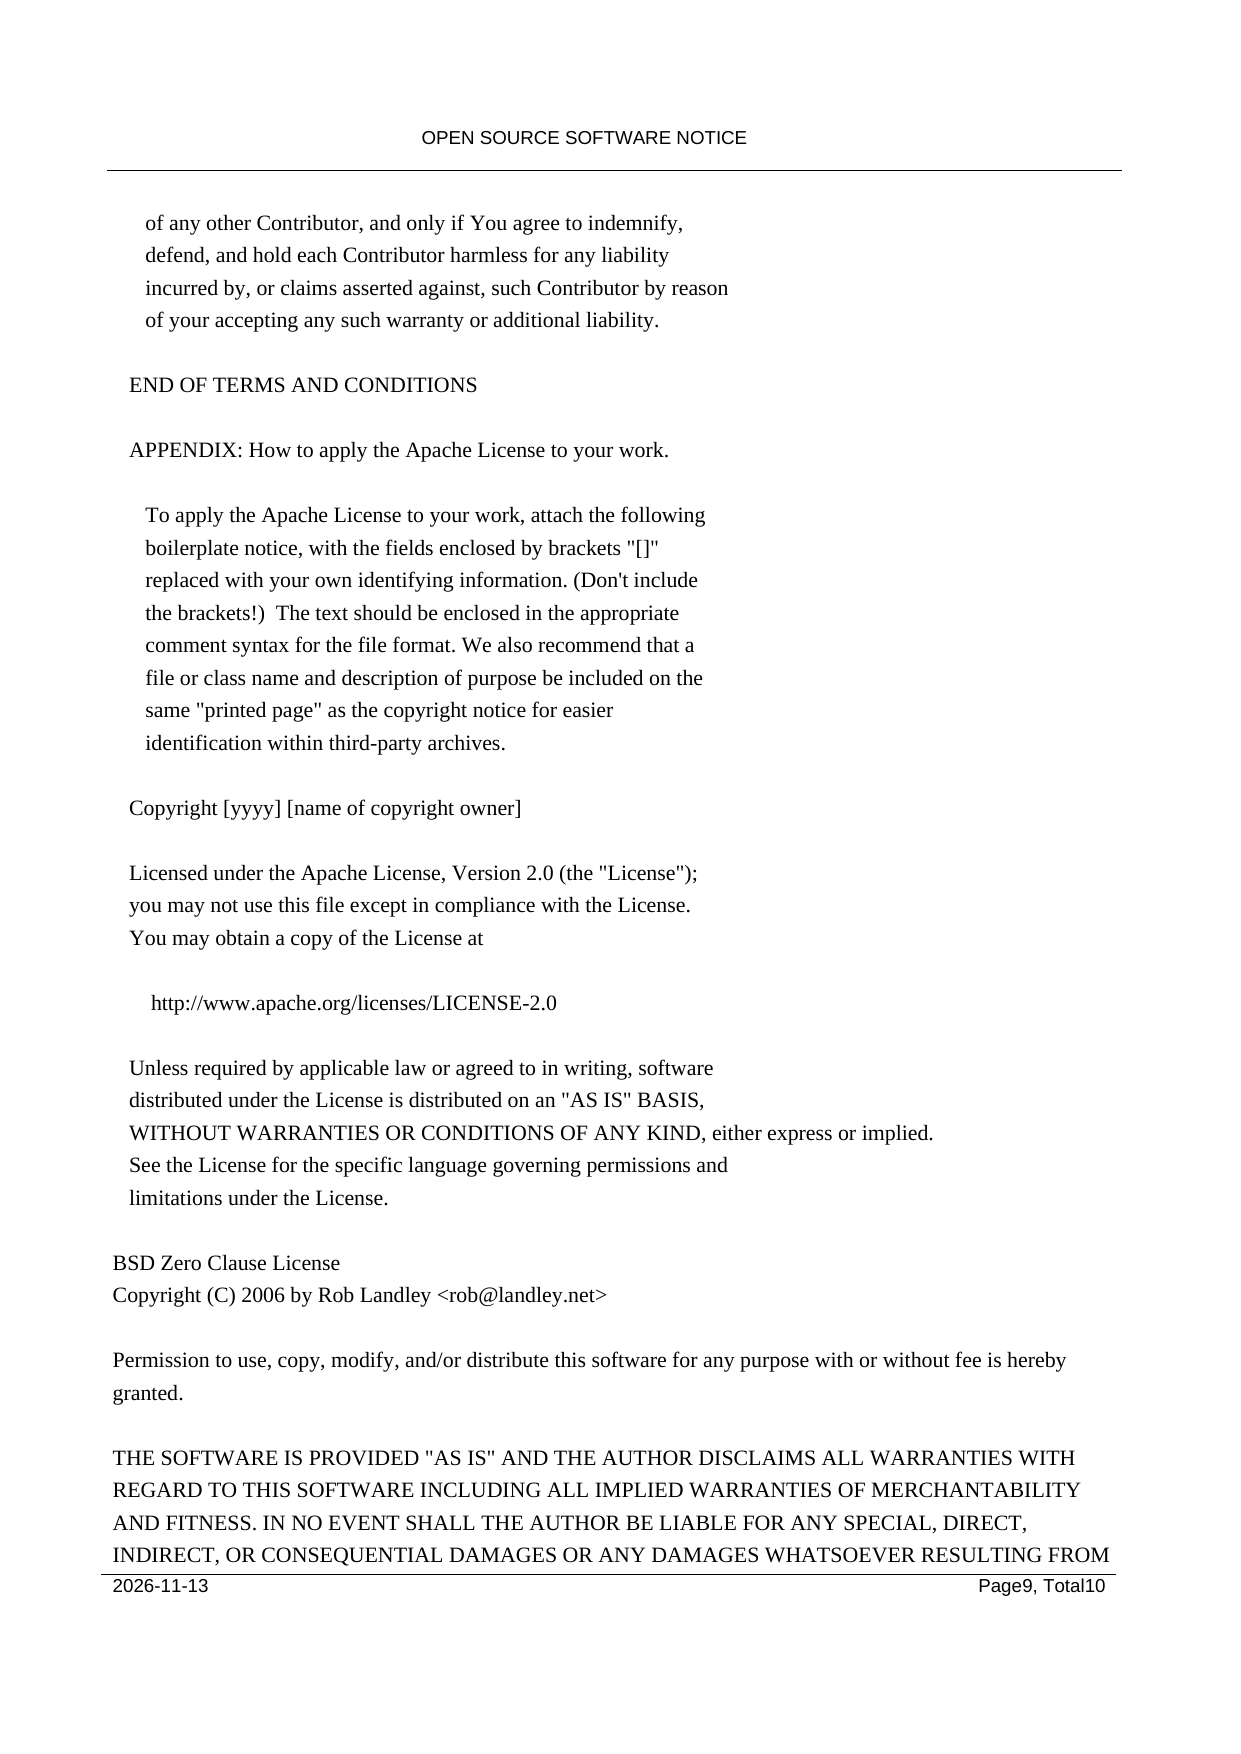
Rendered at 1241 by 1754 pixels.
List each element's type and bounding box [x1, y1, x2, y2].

text [112, 206, 1128, 1571]
